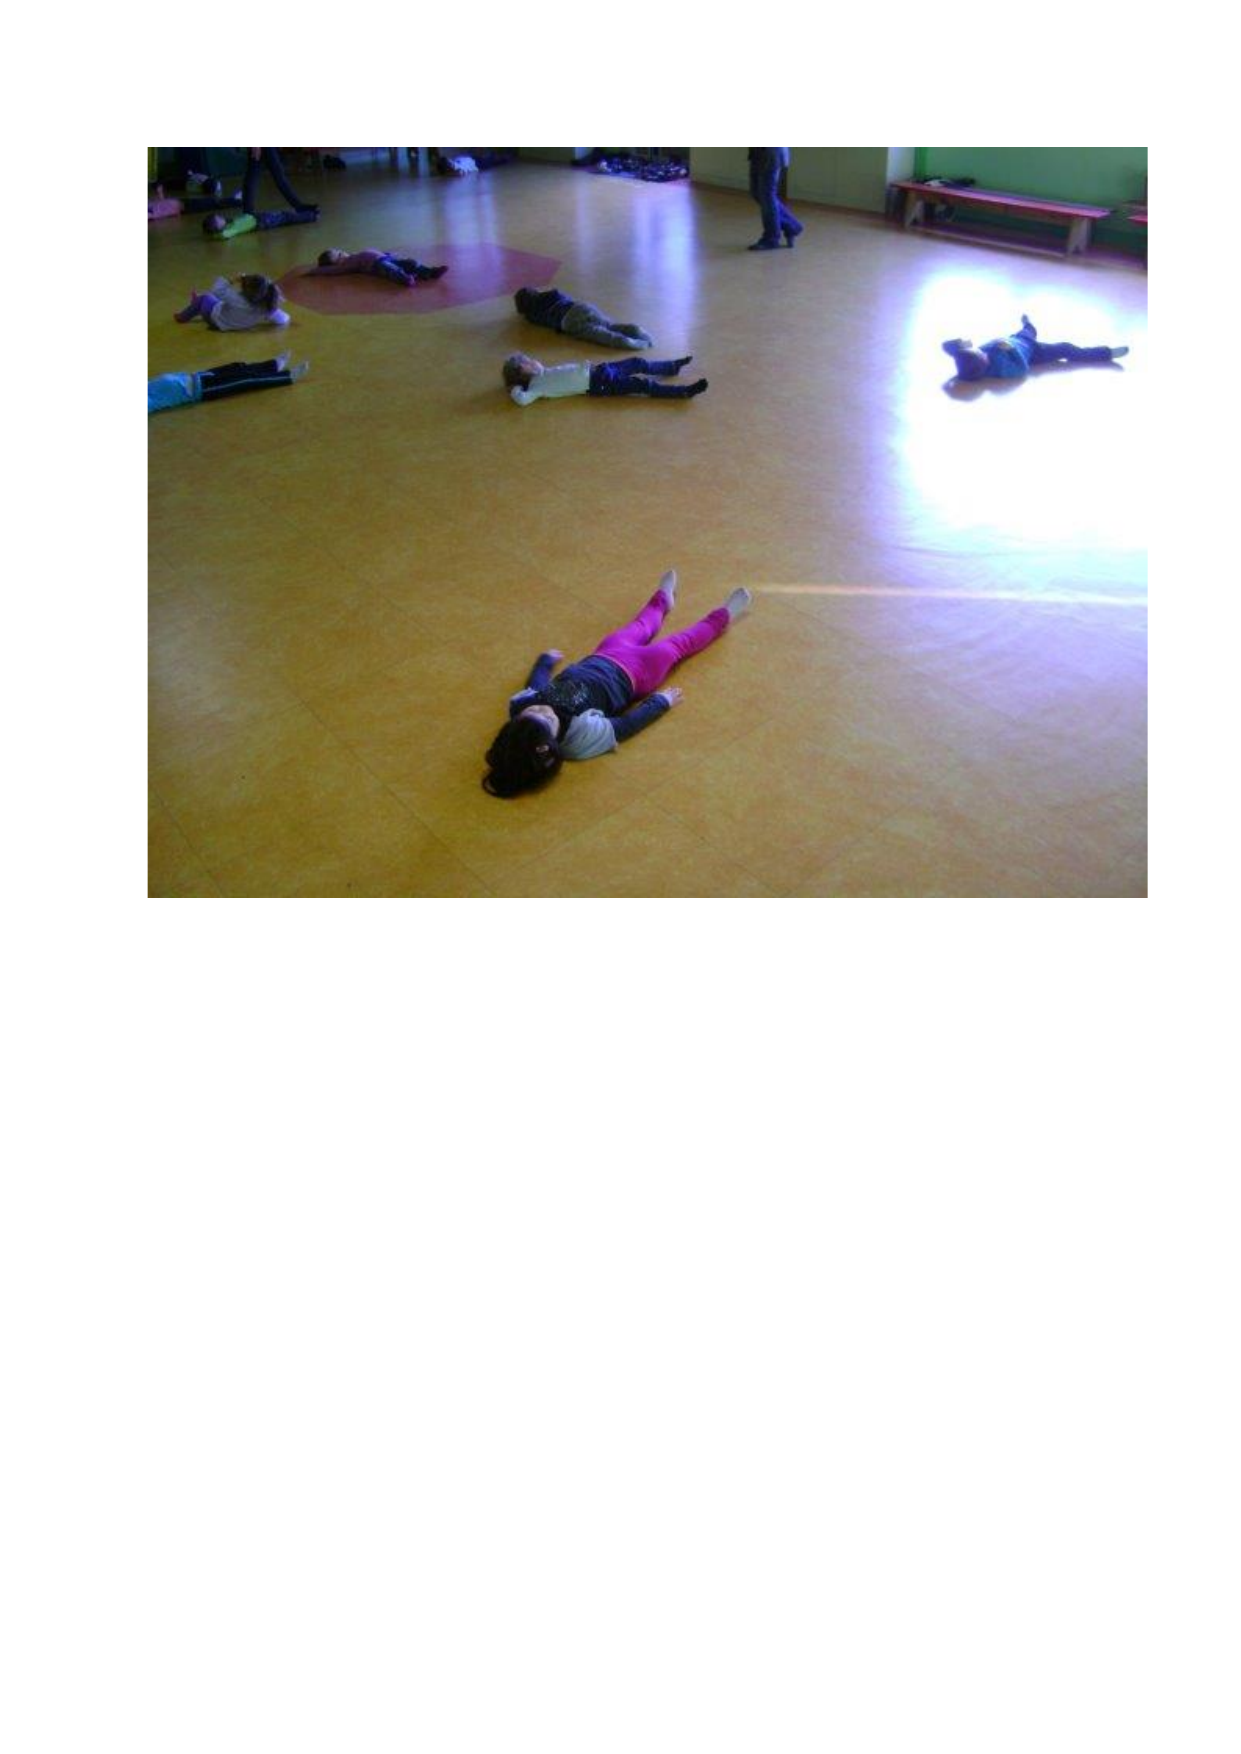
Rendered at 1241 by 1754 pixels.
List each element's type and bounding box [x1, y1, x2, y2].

picture [147, 147, 1148, 898]
